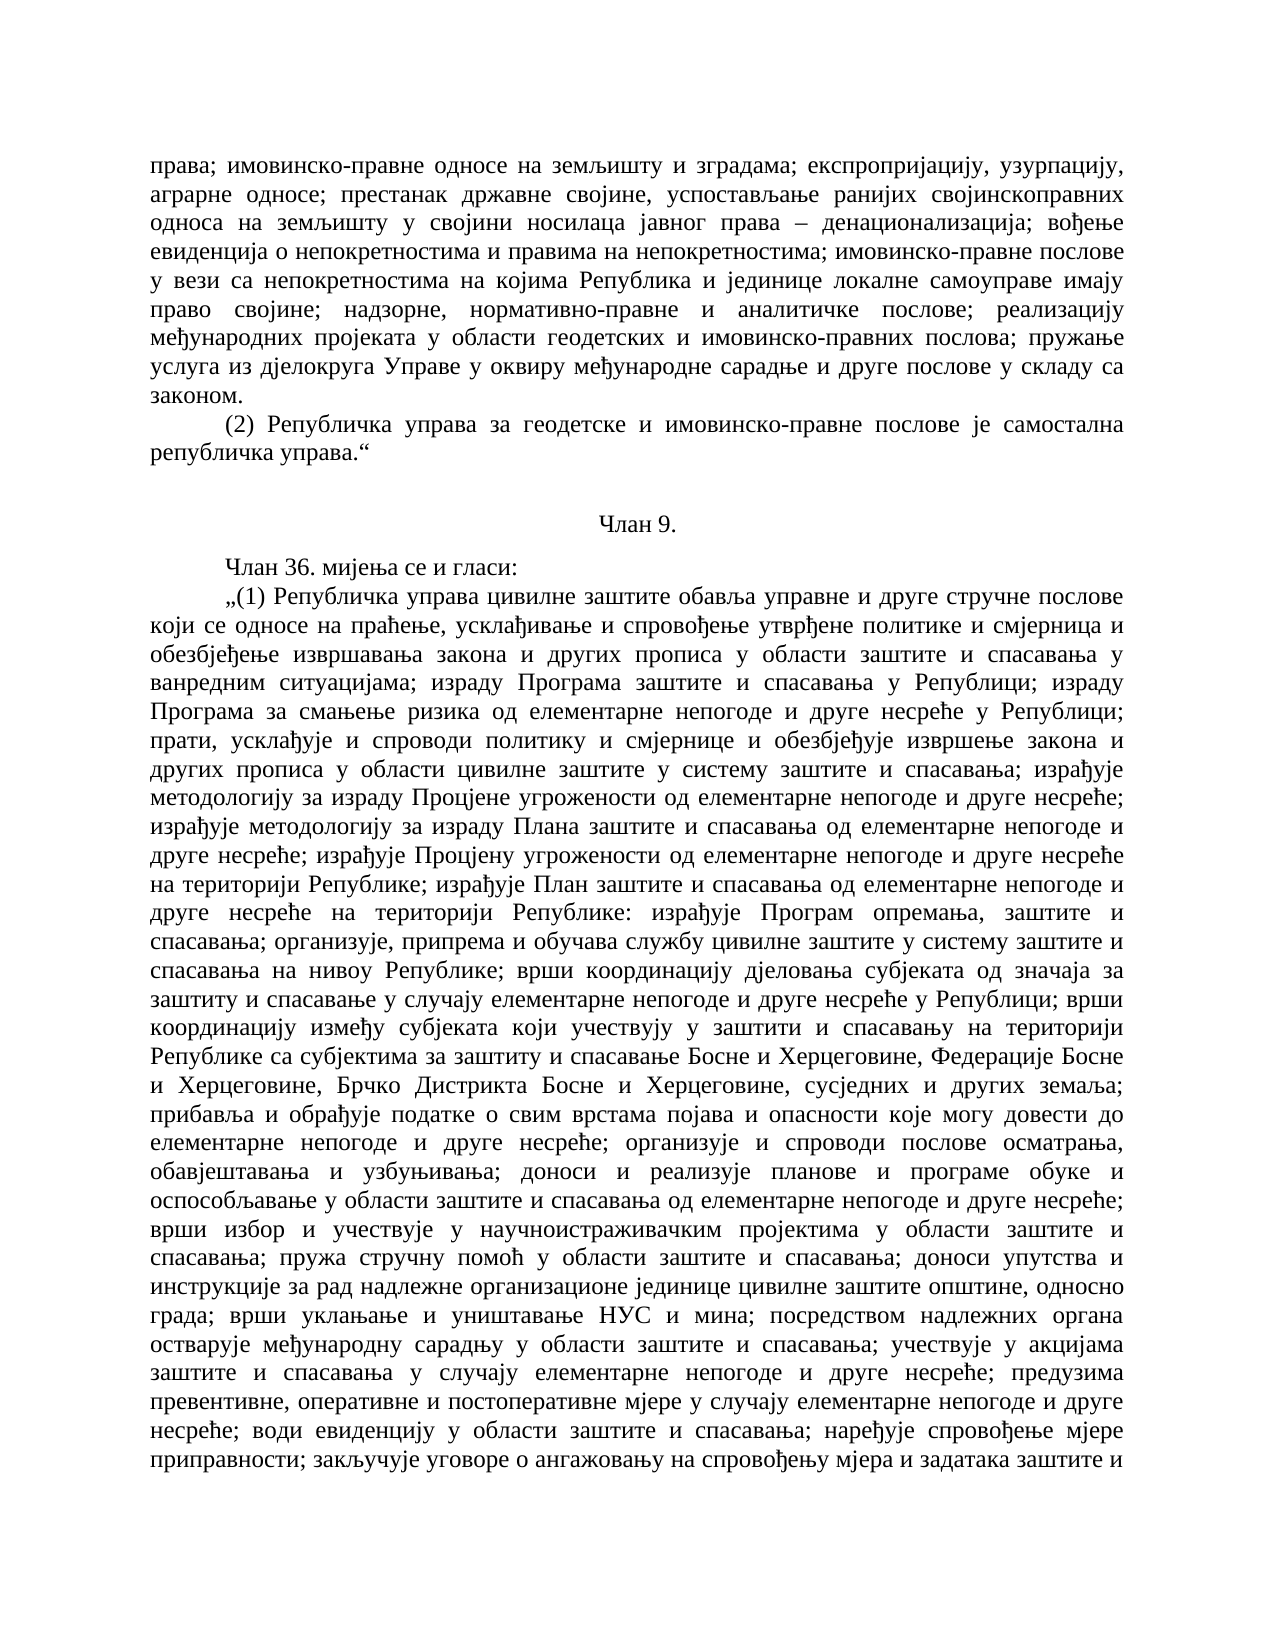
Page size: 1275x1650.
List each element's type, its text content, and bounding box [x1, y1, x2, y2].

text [150, 150, 1125, 409]
text (2) Републичка управа за геодетске и имовинско-правне послове је самостална републичка управа.“ [150, 409, 1125, 466]
text Члан 9. [150, 509, 1125, 538]
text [150, 581, 1125, 1472]
text Члан 36. мијења се и гласи: [150, 552, 1125, 581]
